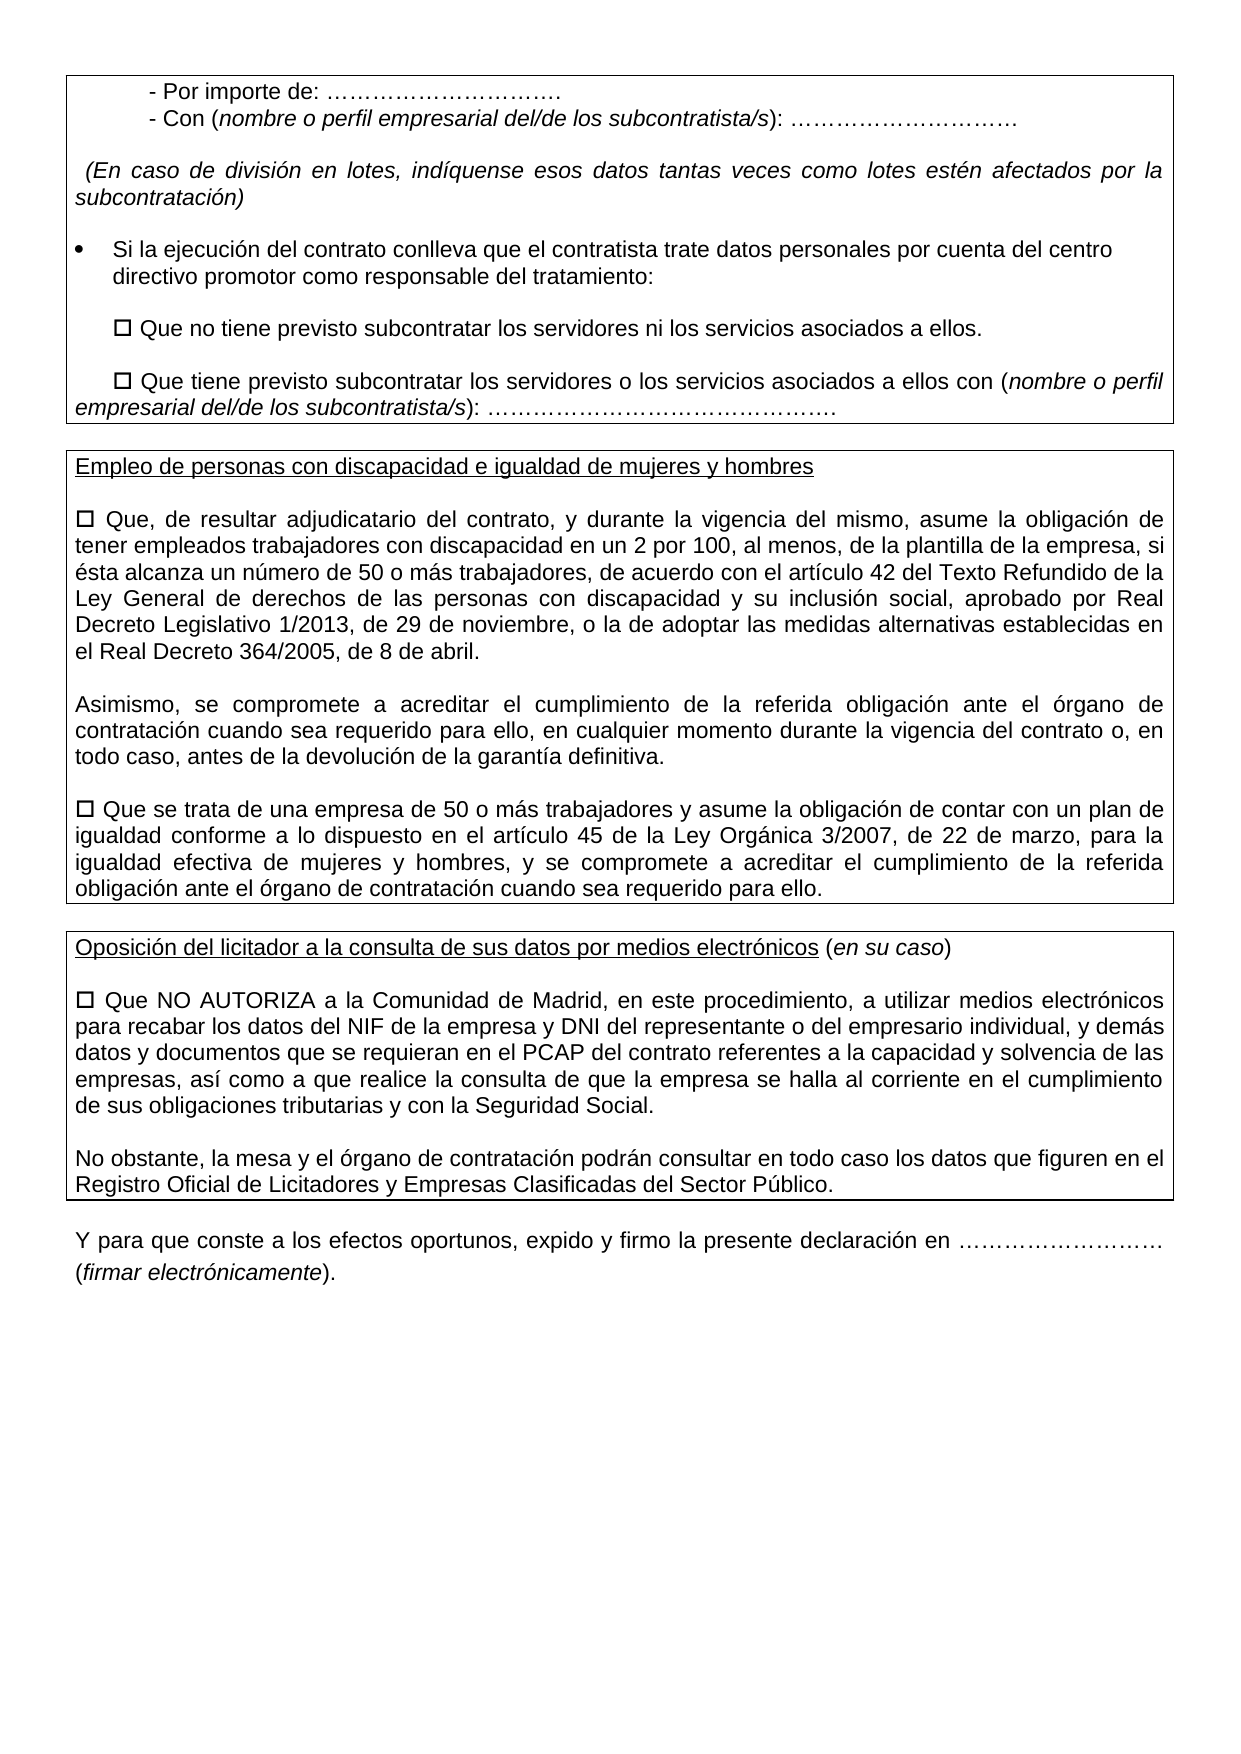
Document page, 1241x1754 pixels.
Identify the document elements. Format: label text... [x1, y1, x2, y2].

text Y para que conste a los efectos oportunos, expido y firmo la presente declaración en ……………………… (firmar electrónicamente). [75, 1227, 1165, 1285]
text Asimismo, se compromete a acreditar el cumplimiento de la referida obligación ante el órgano de contratación cuando sea requerido para ello, en cualquier momento durante la vigencia del contrato o, en todo caso, antes de la devolución de la garantía definitiva. [75, 691, 1165, 769]
text Que no tiene previsto subcontratar los servidores ni los servicios asociados a ellos. [75, 315, 1165, 342]
text Oposición del licitador a la consulta de sus datos por medios electrónicos (en su caso) [67, 932, 1173, 960]
text Que NO AUTORIZA a la Comunidad de Madrid, en este procedimiento, a utilizar medios electrónicos para recabar los datos del NIF de la empresa y DNI del representante o del empresario individual, y demás datos y documentos que se requieran en el PCAP del contrato referentes a la capacidad y solvencia de las empresas, así como a que realice la consulta de que la empresa se halla al corriente en el cumplimiento de sus obligaciones tributarias y con la Seguridad Social. [75, 987, 1165, 1118]
text - Por importe de: …………………………. [67, 76, 1173, 104]
text Que, de resultar adjudicatario del contrato, y durante la vigencia del mismo, asume la obligación de tener empleados trabajadores con discapacidad en un 2 por 100, al menos, de la plantilla de la empresa, si ésta alcanza un número de 50 o más trabajadores, de acuerdo con el artículo 42 del Texto Refundido de la Ley General de derechos de las personas con discapacidad y su inclusión social, aprobado por Real Decreto Legislativo 1/2013, de 29 de noviembre, o la de adoptar las medidas alternativas establecidas en el Real Decreto 364/2005, de 8 de abril. [75, 506, 1165, 664]
text Que se trata de una empresa de 50 o más trabajadores y asume la obligación de contar con un plan de igualdad conforme a lo dispuesto en el artículo 45 de la Ley Orgánica 3/2007, de 22 de marzo, para la igualdad efectiva de mujeres y hombres, y se compromete a acreditar el cumplimiento de la referida obligación ante el órgano de contratación cuando sea requerido para ello. [67, 793, 1173, 903]
text (En caso de división en lotes, indíquense esos datos tantas veces como lotes estén afectados por la subcontratación) [75, 157, 1165, 210]
text Empleo de personas con discapacidad e igualdad de mujeres y hombres [67, 451, 1173, 480]
text - Con (nombre o perfil empresarial del/de los subcontratista/s): ………………………… [75, 104, 1165, 131]
text Que tiene previsto subcontratar los servidores o los servicios asociados a ellos con (nombre o perfil empresarial del/de los subcontratista/s): ………………………………………. [67, 365, 1173, 423]
list Si la ejecución del contrato conlleva que el contratista trate datos personales por cuenta del centro directivo promotor como responsable del tratamiento: [75, 236, 1165, 289]
text No obstante, la mesa y el órgano de contratación podrán consultar en todo caso los datos que figuren en el Registro Oficial de Licitadores y Empresas Clasificadas del Sector Público. [67, 1142, 1173, 1199]
